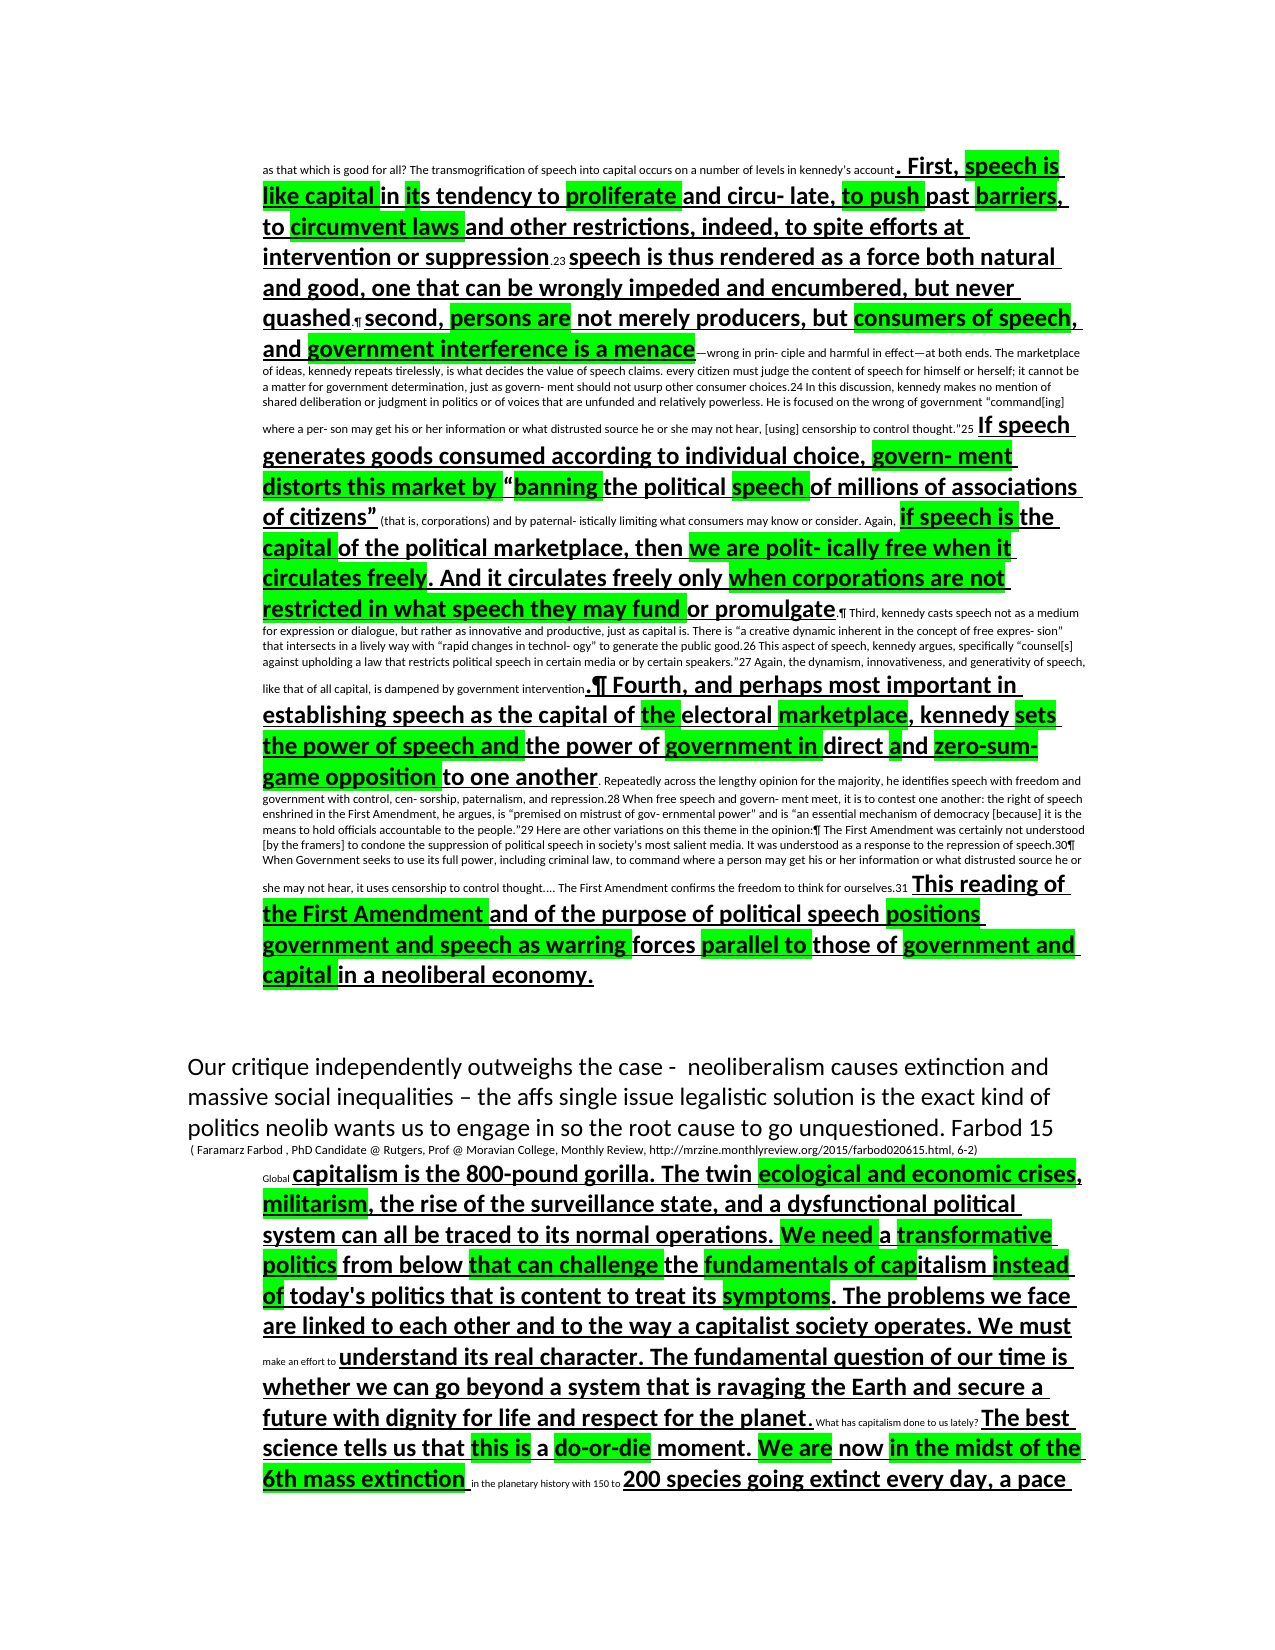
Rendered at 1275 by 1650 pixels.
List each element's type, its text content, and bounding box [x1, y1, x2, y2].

text ( Faramarz Farbod , PhD Candidate @ Rutgers, Prof @ Moravian College, Monthly Review, http://mrzine.monthlyreview.org/2015/farbod020615.html, 6-2) [187, 1142, 1087, 1158]
subtitle Our critique independently outweighs the case - neoliberalism causes extinction and massive social inequalities – the affs single issue legalistic solution is the exact kind of politics neolib wants us to engage in so the root cause to go unquestioned. Farbod 15 [187, 1051, 1087, 1142]
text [262, 1158, 1087, 1493]
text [262, 150, 1087, 990]
